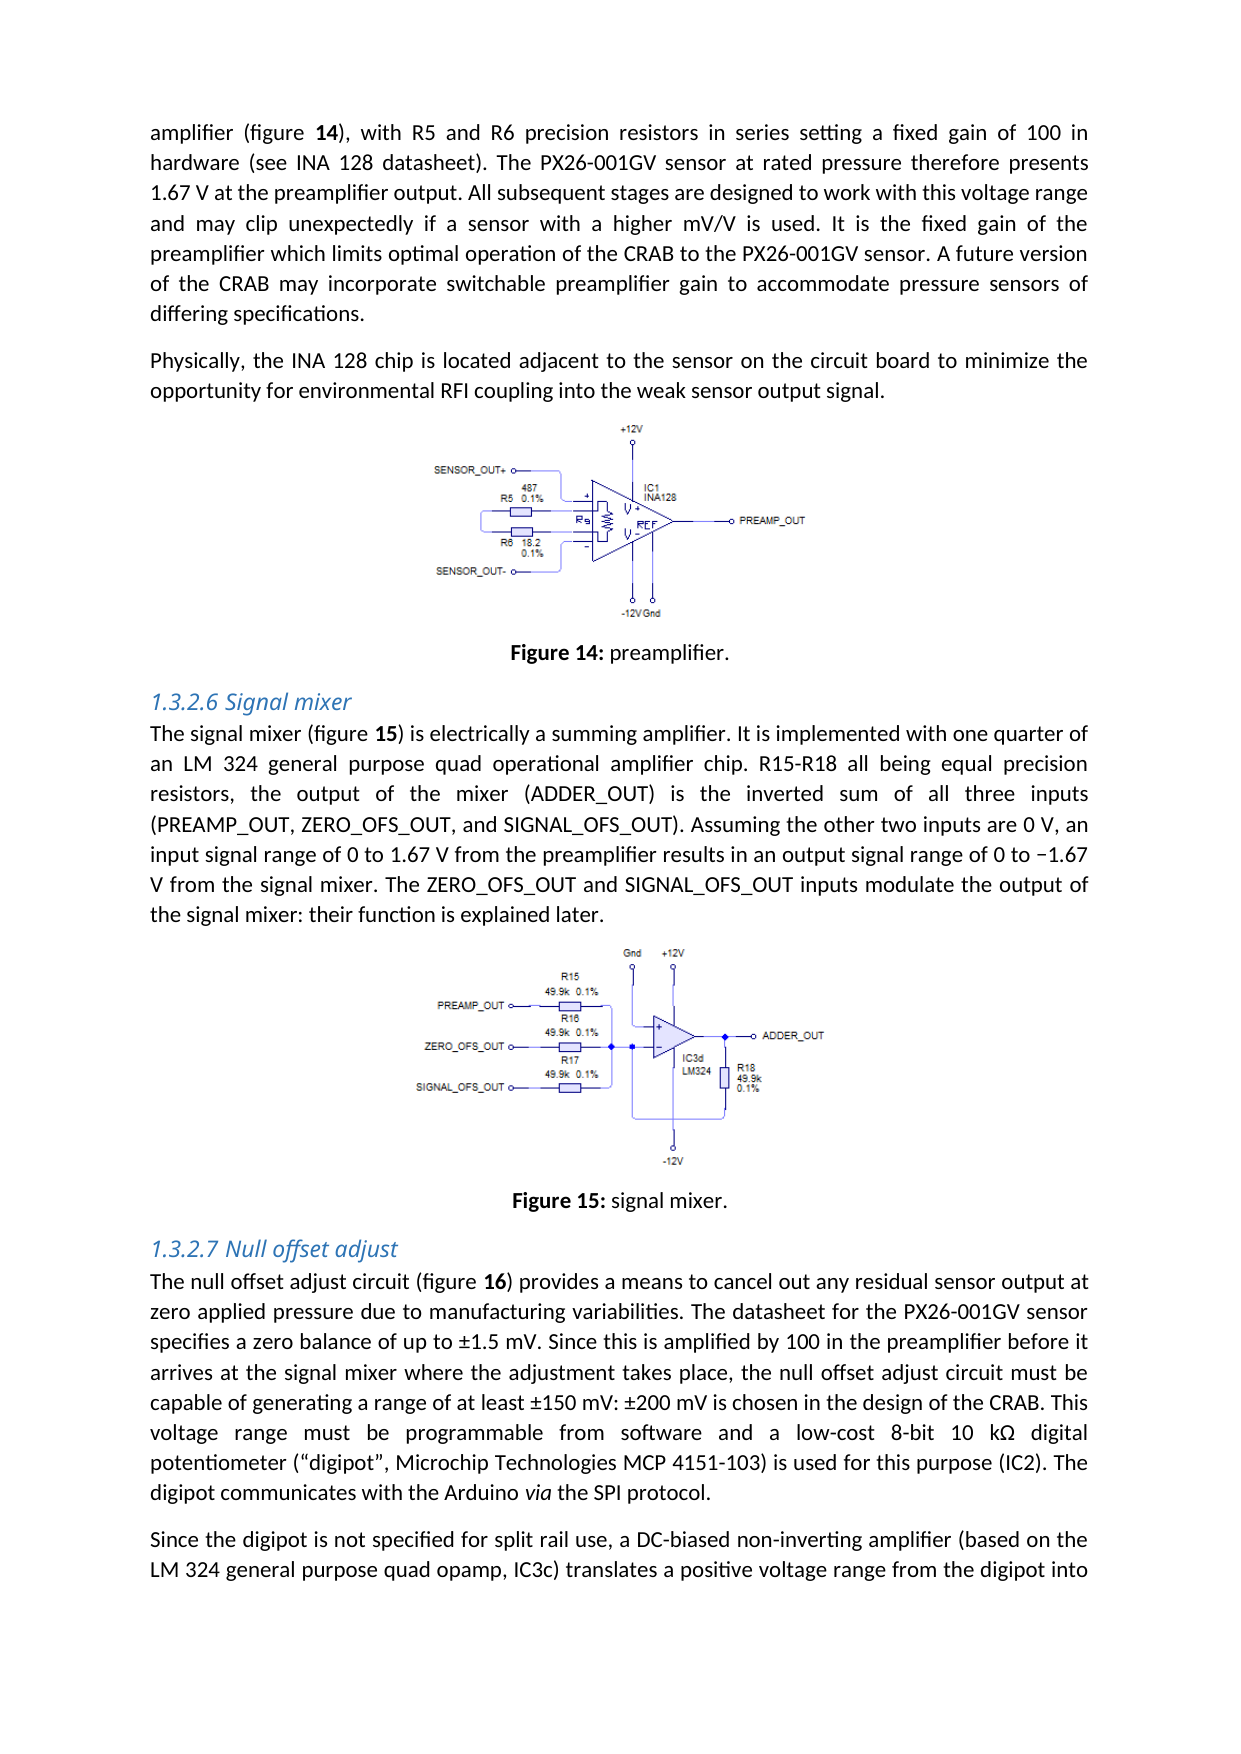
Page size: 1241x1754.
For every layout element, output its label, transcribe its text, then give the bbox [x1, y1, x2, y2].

text Physically, the INA 128 chip is located adjacent to the sensor on the circuit board to minimize the opportunity for environmental RFI coupling into the weak sensor output signal. [150, 346, 1090, 404]
picture [415, 947, 825, 1168]
text Figure 14: preamplifier. [150, 638, 1090, 667]
text Figure 15: signal mixer. [150, 1186, 1090, 1214]
subtitle Null offset adjust [150, 1233, 1090, 1264]
text The signal mixer (figure 15) is electrically a summing amplifier. It is implemented with one quarter of an LM 324 general purpose quad operational amplifier chip. R15-R18 all being equal precision resistors, the output of the mixer (ADDER_OUT) is the inverted sum of all three inputs (PREAMP_OUT, ZERO_OFS_OUT, and SIGNAL_OFS_OUT). Assuming the other two inputs are 0 V, an input signal range of 0 to 1.67 V from the preamplifier results in an output signal range of 0 to −1.67 V from the signal mixer. The ZERO_OFS_OUT and SIGNAL_OFS_OUT inputs modulate the output of the signal mixer: their function is explained later. [150, 719, 1090, 928]
text The null offset adjust circuit (figure 16) provides a means to cancel out any residual sensor output at zero applied pressure due to manufacturing variabilities. The datasheet for the PX26-001GV sensor specifies a zero balance of up to ±1.5 mV. Since this is amplified by 100 in the preamplifier before it arrives at the signal mixer where the adjustment takes place, the null offset adjust circuit must be capable of generating a range of at least ±150 mV: ±200 mV is chosen in the design of the CRAB. This voltage range must be programmable from software and a low-cost 8-bit 10 kΩ digital potentiometer (“digipot”, Microchip Technologies MCP 4151-103) is used for this purpose (IC2). The digipot communicates with the Arduino via the SPI protocol. [150, 1267, 1090, 1507]
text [150, 1525, 1090, 1584]
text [150, 118, 1090, 327]
picture [433, 423, 807, 620]
subtitle Signal mixer [150, 685, 1090, 717]
